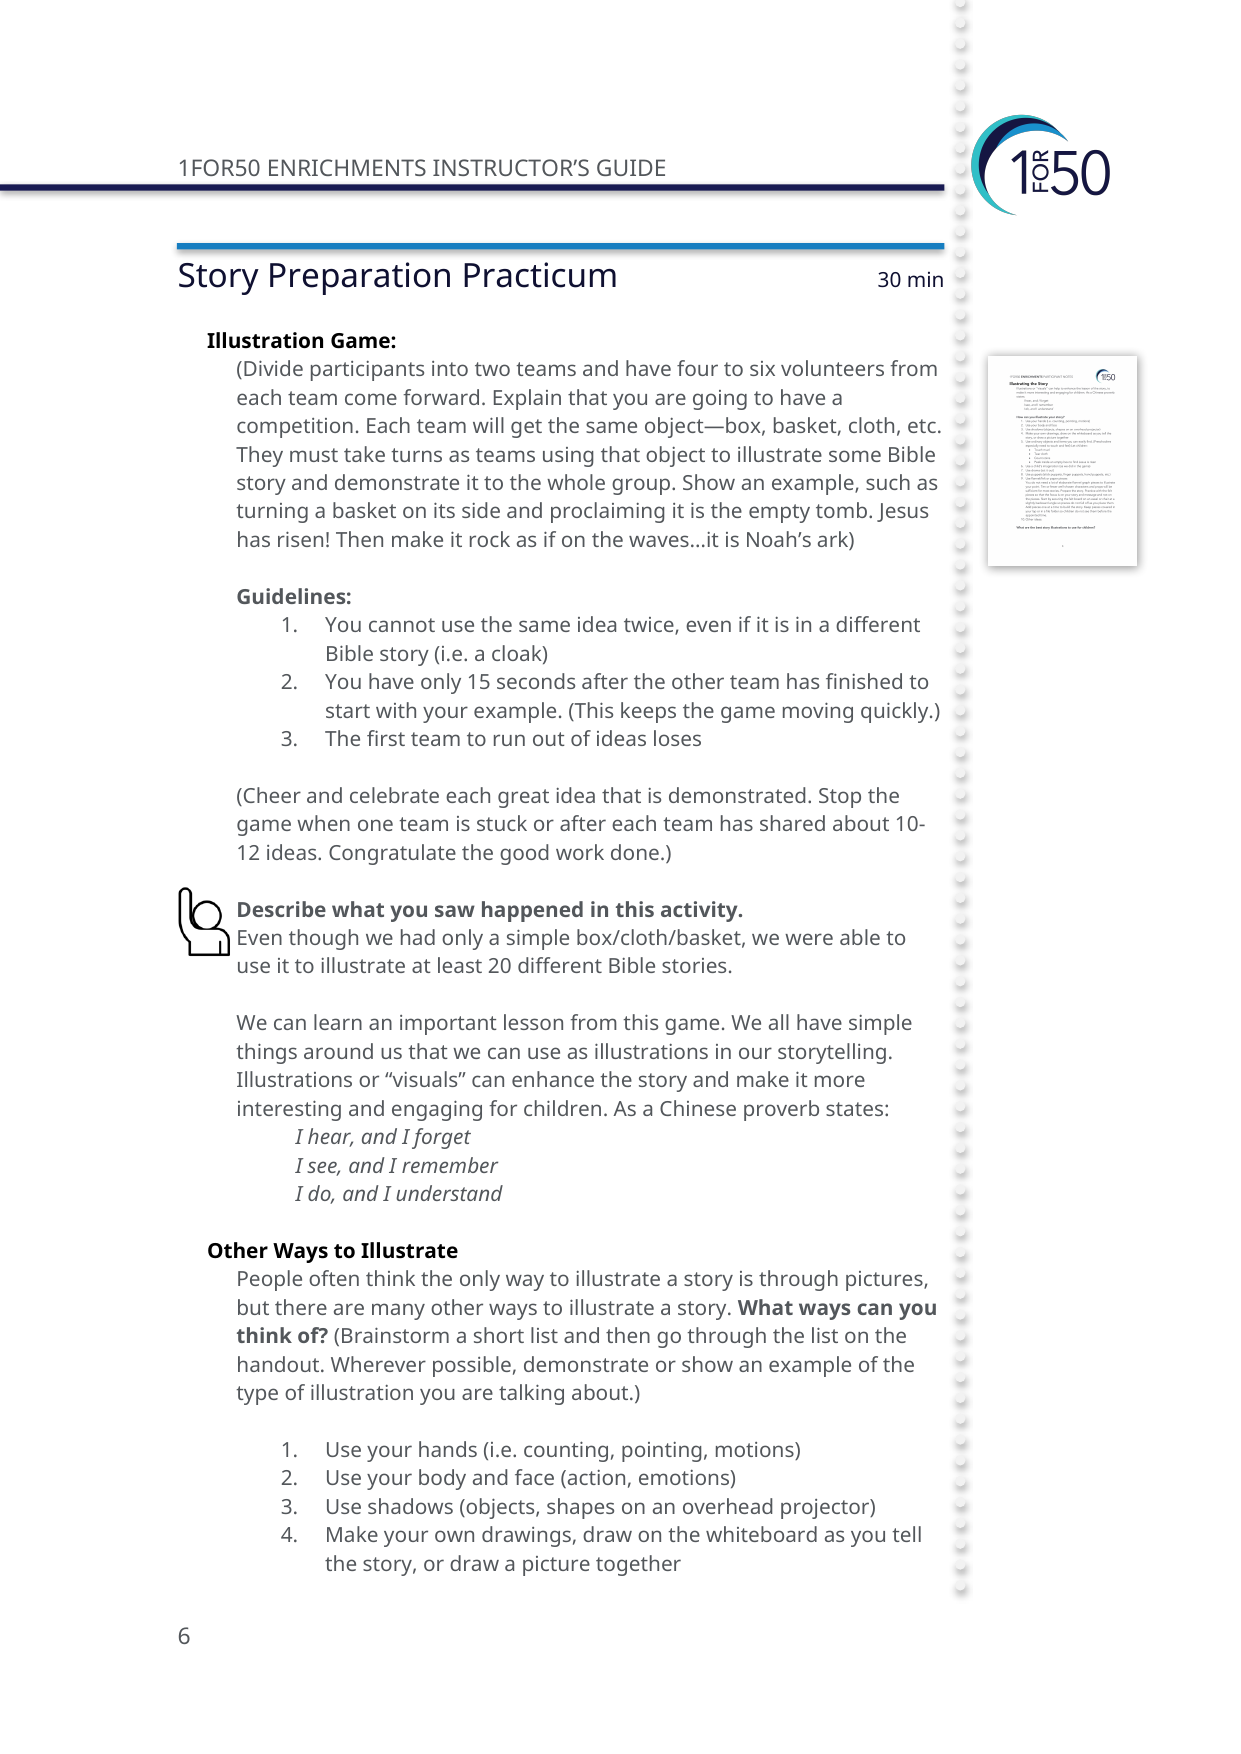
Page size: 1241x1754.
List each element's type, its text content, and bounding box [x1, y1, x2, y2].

list Use your body and face (action, emotions) [281, 1463, 945, 1492]
list Make your own drawings, draw on the whiteboard as you tell the story, or draw a picture together [281, 1520, 945, 1577]
picture [945, 91, 1136, 239]
text People often think the only way to illustrate a story is through pictures, but there are many other ways to illustrate a story. What ways can you think of? (Brainstorm a short list and then go through the list on the handout. Wherever possible, demonstrate or show an example of the type of illustration you are talking about.) [236, 1264, 945, 1407]
text We can learn an important lesson from this game. We all have simple things around us that we can use as illustrations in our storytelling. Illustrations or “visuals” can enhance the story and make it more interesting and engaging for children. As a Chinese proverb states: [236, 1008, 945, 1122]
list You have only 15 seconds after the other team has finished to start with your example. (This keeps the game moving quickly.) [281, 667, 945, 724]
text Describe what you saw happened in this activity. [236, 895, 945, 923]
picture [988, 356, 1137, 566]
list The first team to run out of ideas loses [281, 724, 945, 753]
text Story Preparation Practicum 30 min [177, 256, 946, 298]
text Illustration Game: [207, 326, 945, 354]
text I hear, and I forget [295, 1122, 945, 1151]
list Use your hands (i.e. counting, pointing, motions) [281, 1435, 945, 1463]
text Other Ways to Illustrate [207, 1236, 945, 1264]
text Guidelines: [236, 582, 945, 610]
text (Divide participants into two teams and have four to six volunteers from each team come forward. Explain that you are going to have a competition. Each team will get the same object—box, basket, cloth, etc. They must take turns as teams using that object to illustrate some Bible story and demonstrate it to the whole group. Show an example, such as turning a basket on its side and proclaiming it is the empty tomb. Jesus has risen! Then make it rock as if on the waves…it is Noah’s ark) [236, 354, 945, 553]
text Even though we had only a simple box/cloth/basket, we were able to use it to illustrate at least 20 different Bible stories. [236, 923, 945, 980]
text I see, and I remember [295, 1151, 945, 1179]
list You cannot use the same idea twice, even if it is in a different Bible story (i.e. a cloak) [281, 610, 945, 667]
text I do, and I understand [295, 1179, 945, 1208]
text (Cheer and celebrate each great idea that is demonstrated. Stop the game when one team is stuck or after each team has shared about 10-12 ideas. Congratulate the good work done.) [236, 781, 945, 866]
picture [177, 885, 231, 957]
list Use shadows (objects, shapes on an overhead projector) [281, 1492, 945, 1520]
